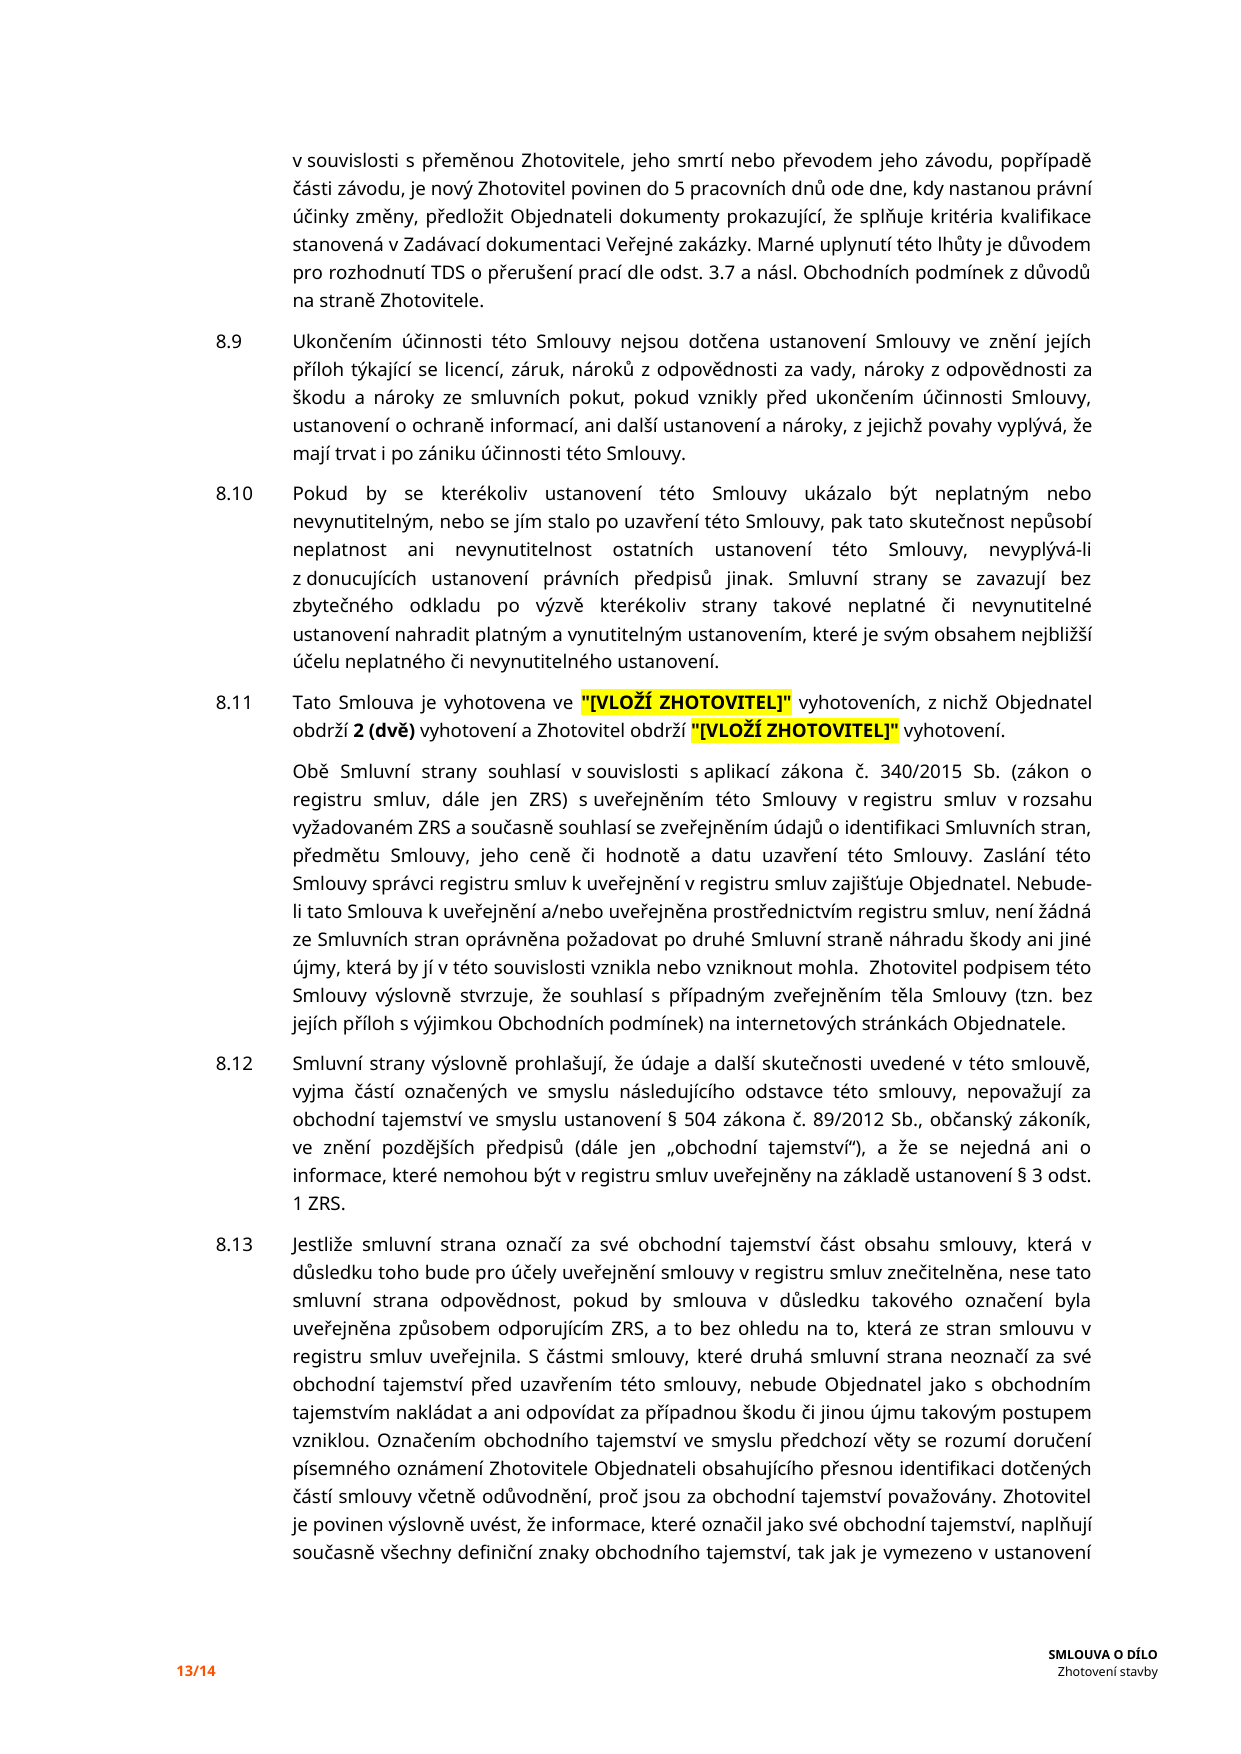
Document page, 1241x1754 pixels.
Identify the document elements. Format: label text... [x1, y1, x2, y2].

text Ukončením účinnosti této Smlouvy nejsou dotčena ustanovení Smlouvy ve znění jejích příloh týkající se licencí, záruk, nároků z odpovědnosti za vady, nároky z odpovědnosti za škodu a nároky ze smluvních pokut, pokud vznikly před ukončením účinnosti Smlouvy, ustanovení o ochraně informací, ani další ustanovení a nároky, z jejichž povahy vyplývá, že mají trvat i po zániku účinnosti této Smlouvy. [216, 328, 1093, 466]
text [216, 147, 1093, 313]
list Obě Smluvní strany souhlasí v souvislosti s aplikací zákona č. 340/2015 Sb. (zákon o registru smluv, dále jen ZRS) s uveřejněním této Smlouvy v registru smluv v rozsahu vyžadovaném ZRS a současně souhlasí se zveřejněním údajů o identifikaci Smluvních stran, předmětu Smlouvy, jeho ceně či hodnotě a datu uzavření této Smlouvy. Zaslání této Smlouvy správci registru smluv k uveřejnění v registru smluv zajišťuje Objednatel. Nebude-li tato Smlouva k uveřejnění a/nebo uveřejněna prostřednictvím registru smluv, není žádná ze Smluvních stran oprávněna požadovat po druhé Smluvní straně náhradu škody ani jiné újmy, která by jí v této souvislosti vznikla nebo vzniknout mohla. Zhotovitel podpisem této Smlouvy výslovně stvrzuje, že souhlasí s případným zveřejněním těla Smlouvy (tzn. bez jejích příloh s výjimkou Obchodních podmínek) na internetových stránkách Objednatele. [292, 758, 1093, 1036]
text Tato Smlouva je vyhotovena ve "[VLOŽÍ ZHOTOVITEL]" vyhotoveních, z nichž Objednatel obdrží 2 (dvě) vyhotovení a Zhotovitel obdrží "[VLOŽÍ ZHOTOVITEL]" vyhotovení. [216, 689, 1093, 743]
text Smluvní strany výslovně prohlašují, že údaje a další skutečnosti uvedené v této smlouvě, vyjma částí označených ve smyslu následujícího odstavce této smlouvy, nepovažují za obchodní tajemství ve smyslu ustanovení § 504 zákona č. 89/2012 Sb., občanský zákoník, ve znění pozdějších předpisů (dále jen „obchodní tajemství“), a že se nejedná ani o informace, které nemohou být v registru smluv uveřejněny na základě ustanovení § 3 odst. 1 ZRS. [216, 1051, 1093, 1216]
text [216, 1231, 1093, 1565]
text Pokud by se kterékoliv ustanovení této Smlouvy ukázalo být neplatným nebo nevynutitelným, nebo se jím stalo po uzavření této Smlouvy, pak tato skutečnost nepůsobí neplatnost ani nevynutitelnost ostatních ustanovení této Smlouvy, nevyplývá-li z donucujících ustanovení právních předpisů jinak. Smluvní strany se zavazují bez zbytečného odkladu po výzvě kterékoliv strany takové neplatné či nevynutitelné ustanovení nahradit platným a vynutitelným ustanovením, které je svým obsahem nejbližší účelu neplatného či nevynutitelného ustanovení. [216, 481, 1093, 674]
